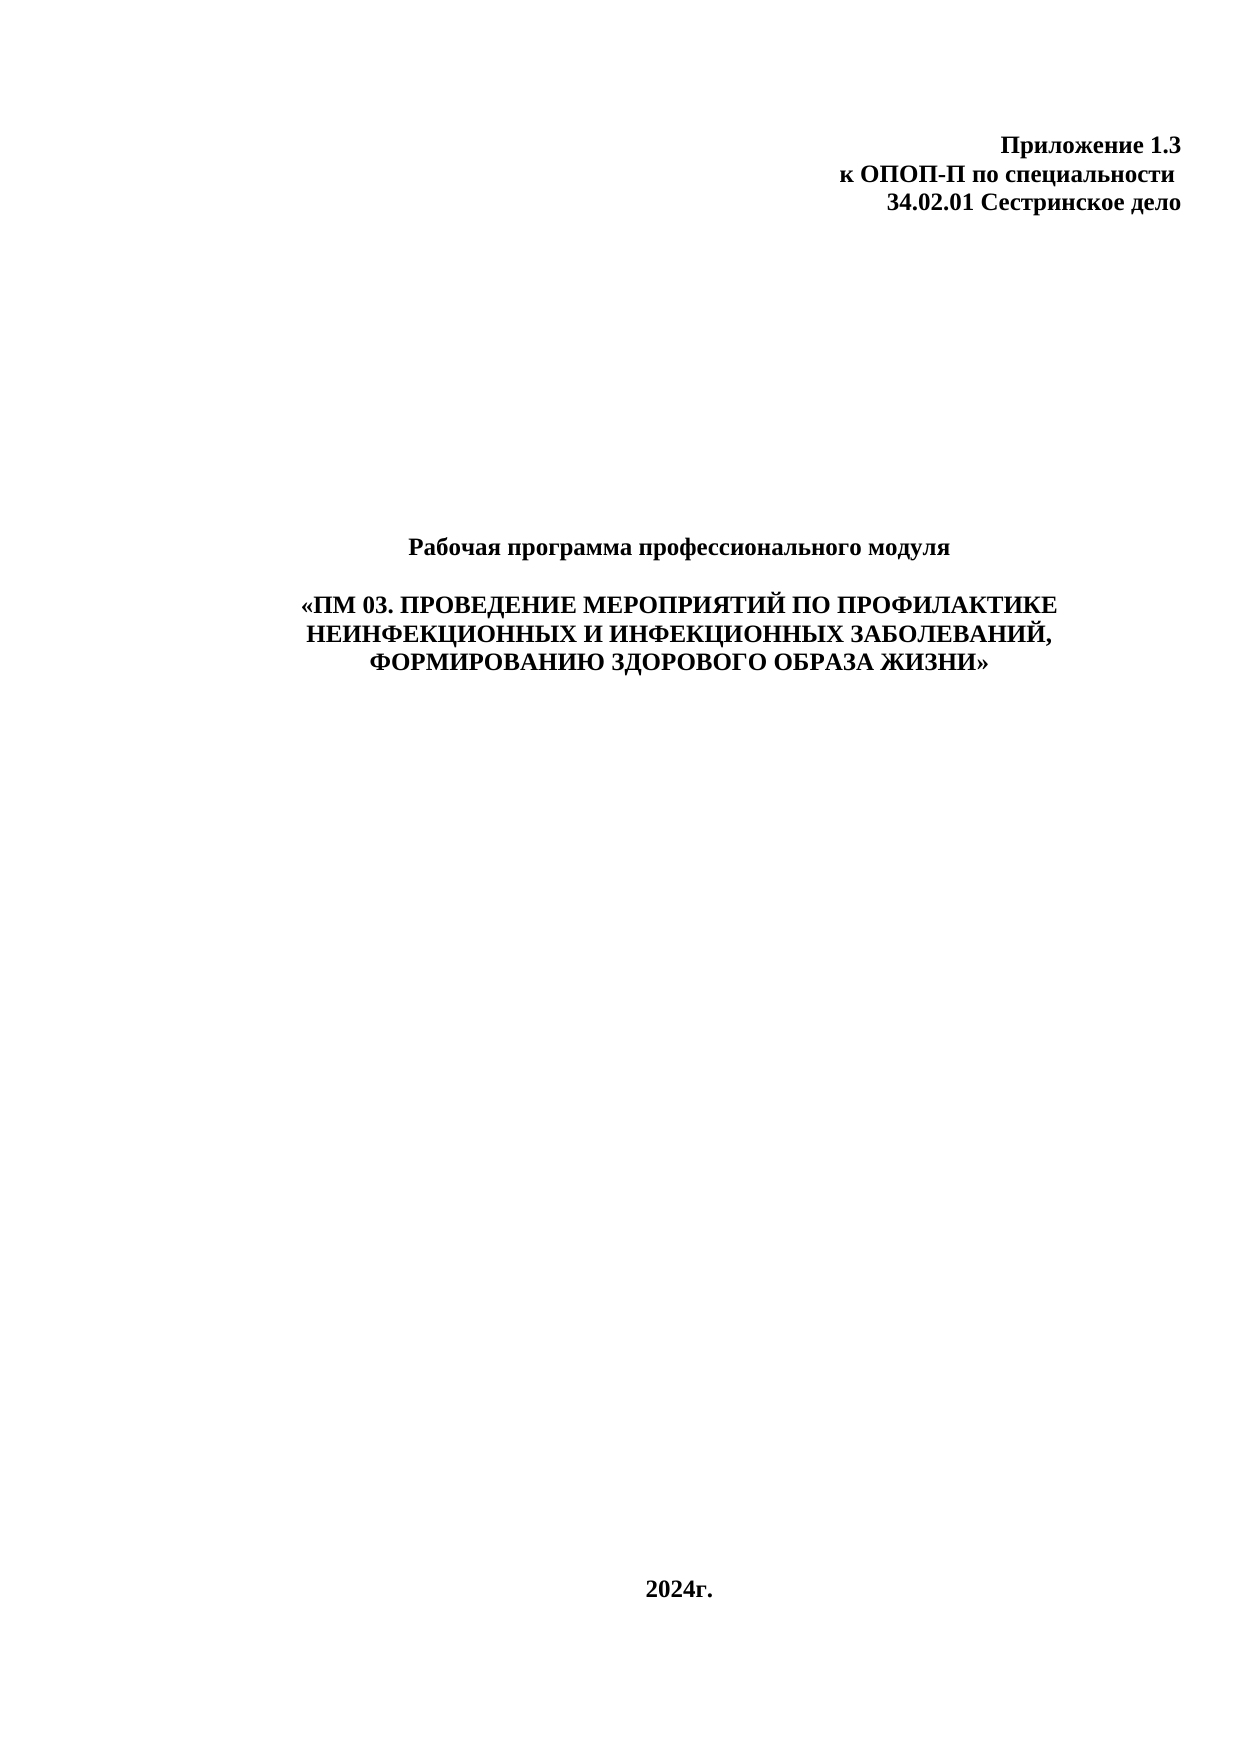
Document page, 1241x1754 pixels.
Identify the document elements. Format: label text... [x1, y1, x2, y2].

text «ПМ 03. ПРОВЕДЕНИЕ МЕРОПРИЯТИЙ ПО ПРОФИЛАКТИКЕ [177, 590, 1181, 619]
text Рабочая программа профессионального модуля [177, 532, 1181, 561]
text Приложение 1.3 [177, 130, 1181, 159]
text ФОРМИРОВАНИЮ ЗДОРОВОГО ОБРАЗА ЖИЗНИ» [177, 647, 1181, 676]
text НЕИНФЕКЦИОННЫХ И ИНФЕКЦИОННЫХ ЗАБОЛЕВАНИЙ, [177, 619, 1181, 647]
text 2024г. [177, 1574, 1181, 1603]
text к ОПОП-П по специальности 34.02.01 Сестринское дело [177, 159, 1181, 216]
